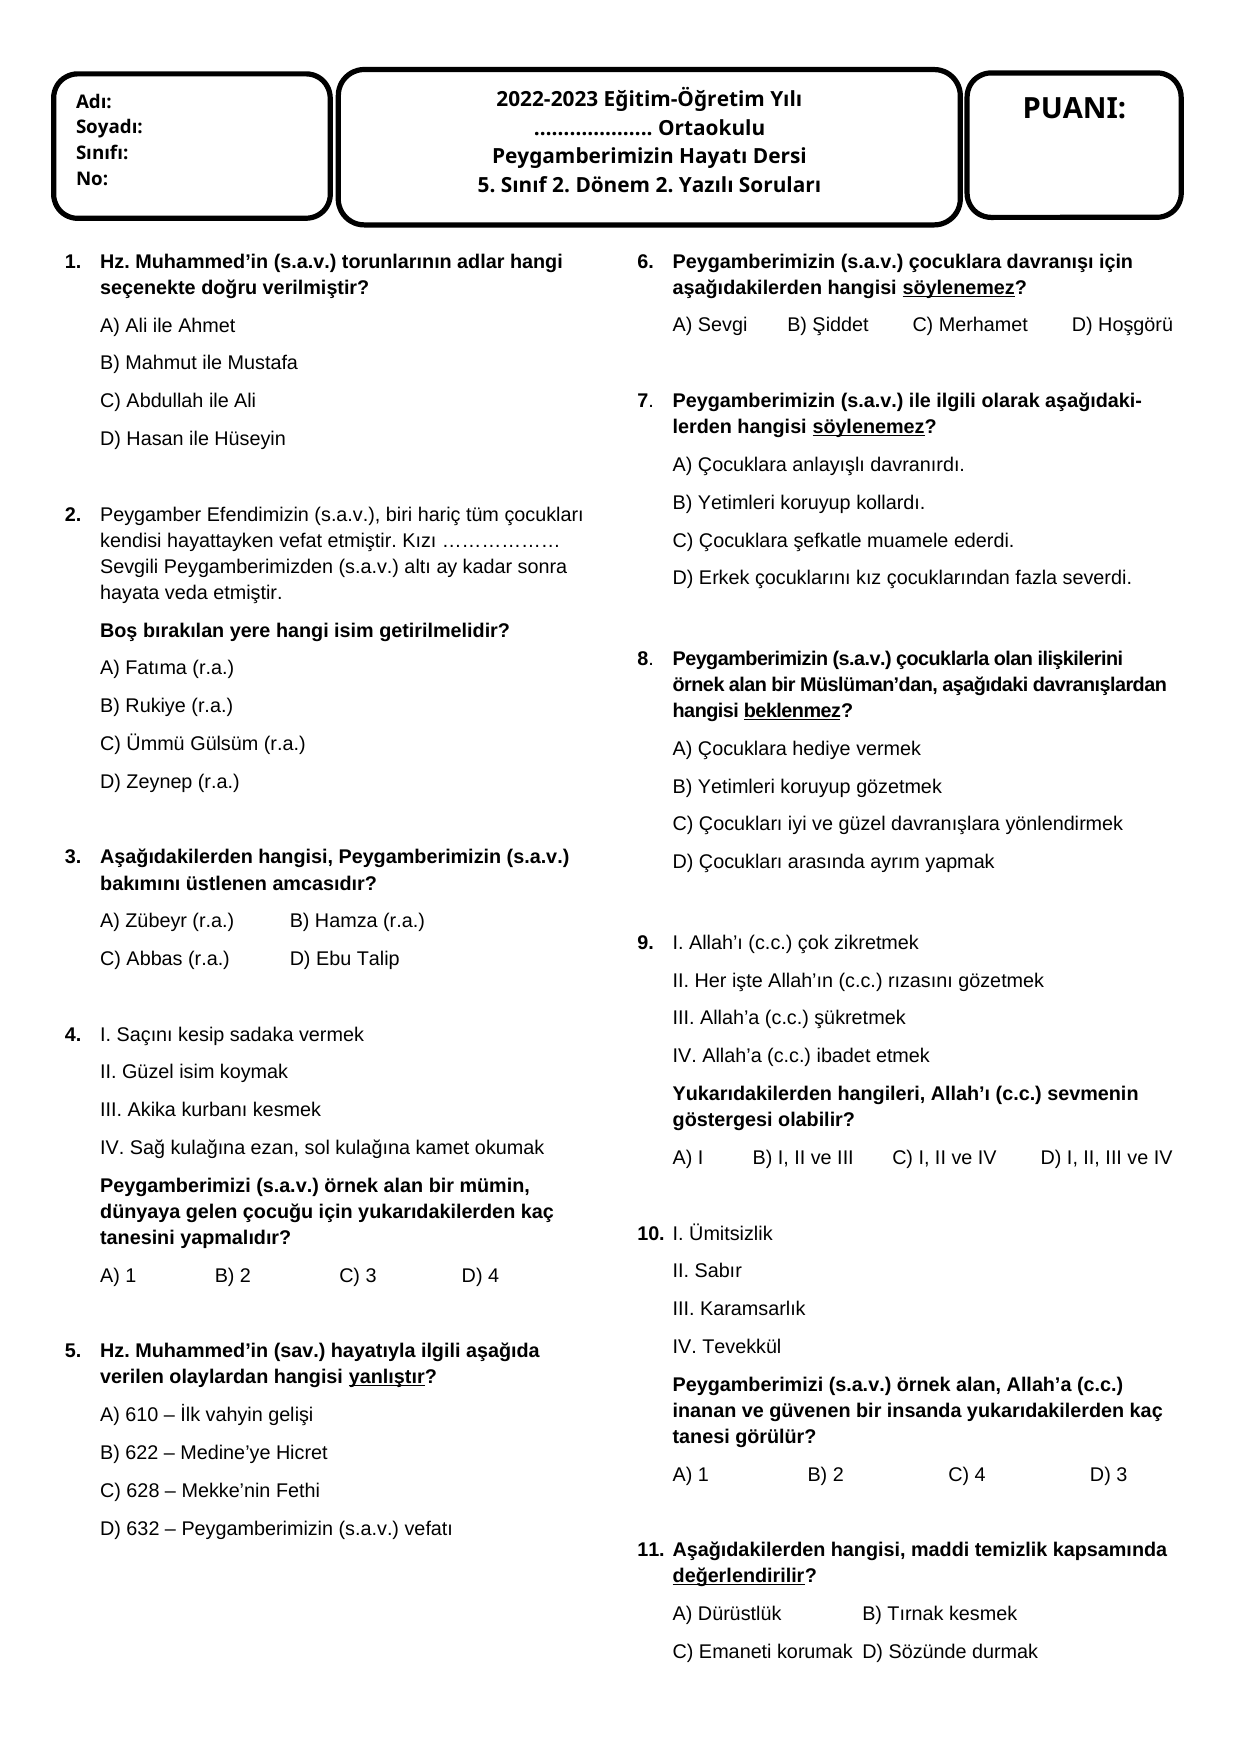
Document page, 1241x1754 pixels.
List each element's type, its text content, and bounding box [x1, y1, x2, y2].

text C) Abbas (r.a.) D) Ebu Talip [64, 947, 605, 970]
text III. Karamsarlık [637, 1297, 1178, 1320]
text Yukarıdakilerden hangileri, Allah’ı (c.c.) sevmenin göstergesi olabilir? [637, 1082, 1178, 1131]
text A) 1 B) 2 C) 3 D) 4 [64, 1264, 605, 1286]
text 3. Aşağıdakilerden hangisi, Peygamberimizin (s.a.v.) bakımını üstlenen amcasıdır? [64, 845, 605, 894]
text Boş bırakılan yere hangi isim getirilmelidir? [64, 618, 605, 641]
text IV. Tevekkül [637, 1335, 1178, 1357]
text B) Yetimleri koruyup gözetmek [637, 774, 1178, 797]
text D) Çocukları arasında ayrım yapmak [637, 850, 1178, 873]
text III. Akika kurbanı kesmek [64, 1098, 605, 1121]
text C) Çocuklara şefkatle muamele ederdi. [637, 528, 1178, 551]
text A) 1 B) 2 C) 4 D) 3 [637, 1462, 1178, 1485]
text 10. I. Ümitsizlik [637, 1221, 1178, 1244]
text D) Erkek çocuklarını kız çocuklarından fazla severdi. [637, 566, 1178, 589]
text A) Ali ile Ahmet [64, 313, 605, 336]
text 4. I. Saçını kesip sadaka vermek [64, 1023, 605, 1045]
text C) Ümmü Gülsüm (r.a.) [64, 732, 605, 754]
text II. Her işte Allah’ın (c.c.) rızasını gözetmek [637, 968, 1178, 991]
text B) Mahmut ile Mustafa [64, 351, 605, 374]
text B) 622 – Medine’ye Hicret [64, 1441, 605, 1464]
text A) Zübeyr (r.a.) B) Hamza (r.a.) [64, 909, 605, 932]
text 5. Hz. Muhammed’in (sav.) hayatıyla ilgili aşağıda verilen olaylardan hangisi yanlıştır? [64, 1339, 605, 1388]
text II. Sabır [637, 1259, 1178, 1282]
text C) Abdullah ile Ali [64, 389, 605, 412]
text II. Güzel isim koymak [64, 1060, 605, 1083]
text A) Çocuklara anlayışlı davranırdı. [637, 453, 1178, 476]
text D) Hasan ile Hüseyin [64, 427, 605, 449]
text A) I B) I, II ve III C) I, II ve IV D) I, II, III ve IV [637, 1146, 1178, 1168]
text 2. Peygamber Efendimizin (s.a.v.), biri hariç tüm çocukları kendisi hayattayken vefat etmiştir. Kızı ……………… Sevgili Peygamberimizden (s.a.v.) altı ay kadar sonra hayata veda etmiştir. [64, 502, 605, 603]
text 11. Aşağıdakilerden hangisi, maddi temizlik kapsamında değerlendirilir? [637, 1538, 1178, 1587]
text IV. Allah’a (c.c.) ibadet etmek [637, 1044, 1178, 1067]
text C) 628 – Mekke’nin Fethi [64, 1479, 605, 1502]
text Peygamberimizi (s.a.v.) örnek alan bir mümin, dünyaya gelen çocuğu için yukarıdakilerden kaç tanesini yapmalıdır? [64, 1174, 605, 1249]
text B) Yetimleri koruyup kollardı. [637, 491, 1178, 513]
text Peygamberimizi (s.a.v.) örnek alan, Allah’a (c.c.) inanan ve güvenen bir insanda yukarıdakilerden kaç tanesi görülür? [637, 1373, 1178, 1447]
text 6. Peygamberimizin (s.a.v.) çocuklara davranışı için aşağıdakilerden hangisi söylenemez? [637, 249, 1178, 298]
text B) Rukiye (r.a.) [64, 694, 605, 717]
text A) 610 – İlk vahyin gelişi [64, 1403, 605, 1426]
text 1. Hz. Muhammed’in (s.a.v.) torunlarının adlar hangi seçenekte doğru verilmiştir? [64, 249, 605, 298]
text C) Emaneti korumak D) Sözünde durmak [637, 1640, 1178, 1662]
text A) Sevgi B) Şiddet C) Merhamet D) Hoşgörü [637, 313, 1178, 336]
text 8. Peygamberimizin (s.a.v.) çocuklarla olan ilişkilerini örnek alan bir Müslüman’dan, aşağıdaki davranışlardan hangisi beklenmez? [637, 647, 1178, 722]
text A) Dürüstlük B) Tırnak kesmek [637, 1602, 1178, 1625]
text D) Zeynep (r.a.) [64, 770, 605, 792]
text A) Çocuklara hediye vermek [637, 737, 1178, 759]
text III. Allah’a (c.c.) şükretmek [637, 1006, 1178, 1029]
text 7. Peygamberimizin (s.a.v.) ile ilgili olarak aşağıdaki- lerden hangisi söylenemez? [637, 389, 1178, 438]
text D) 632 – Peygamberimizin (s.a.v.) vefatı [64, 1517, 605, 1539]
text A) Fatıma (r.a.) [64, 656, 605, 679]
text 9. I. Allah’ı (c.c.) çok zikretmek [637, 931, 1178, 953]
text C) Çocukları iyi ve güzel davranışlara yönlendirmek [637, 812, 1178, 835]
text IV. Sağ kulağına ezan, sol kulağına kamet okumak [64, 1136, 605, 1159]
